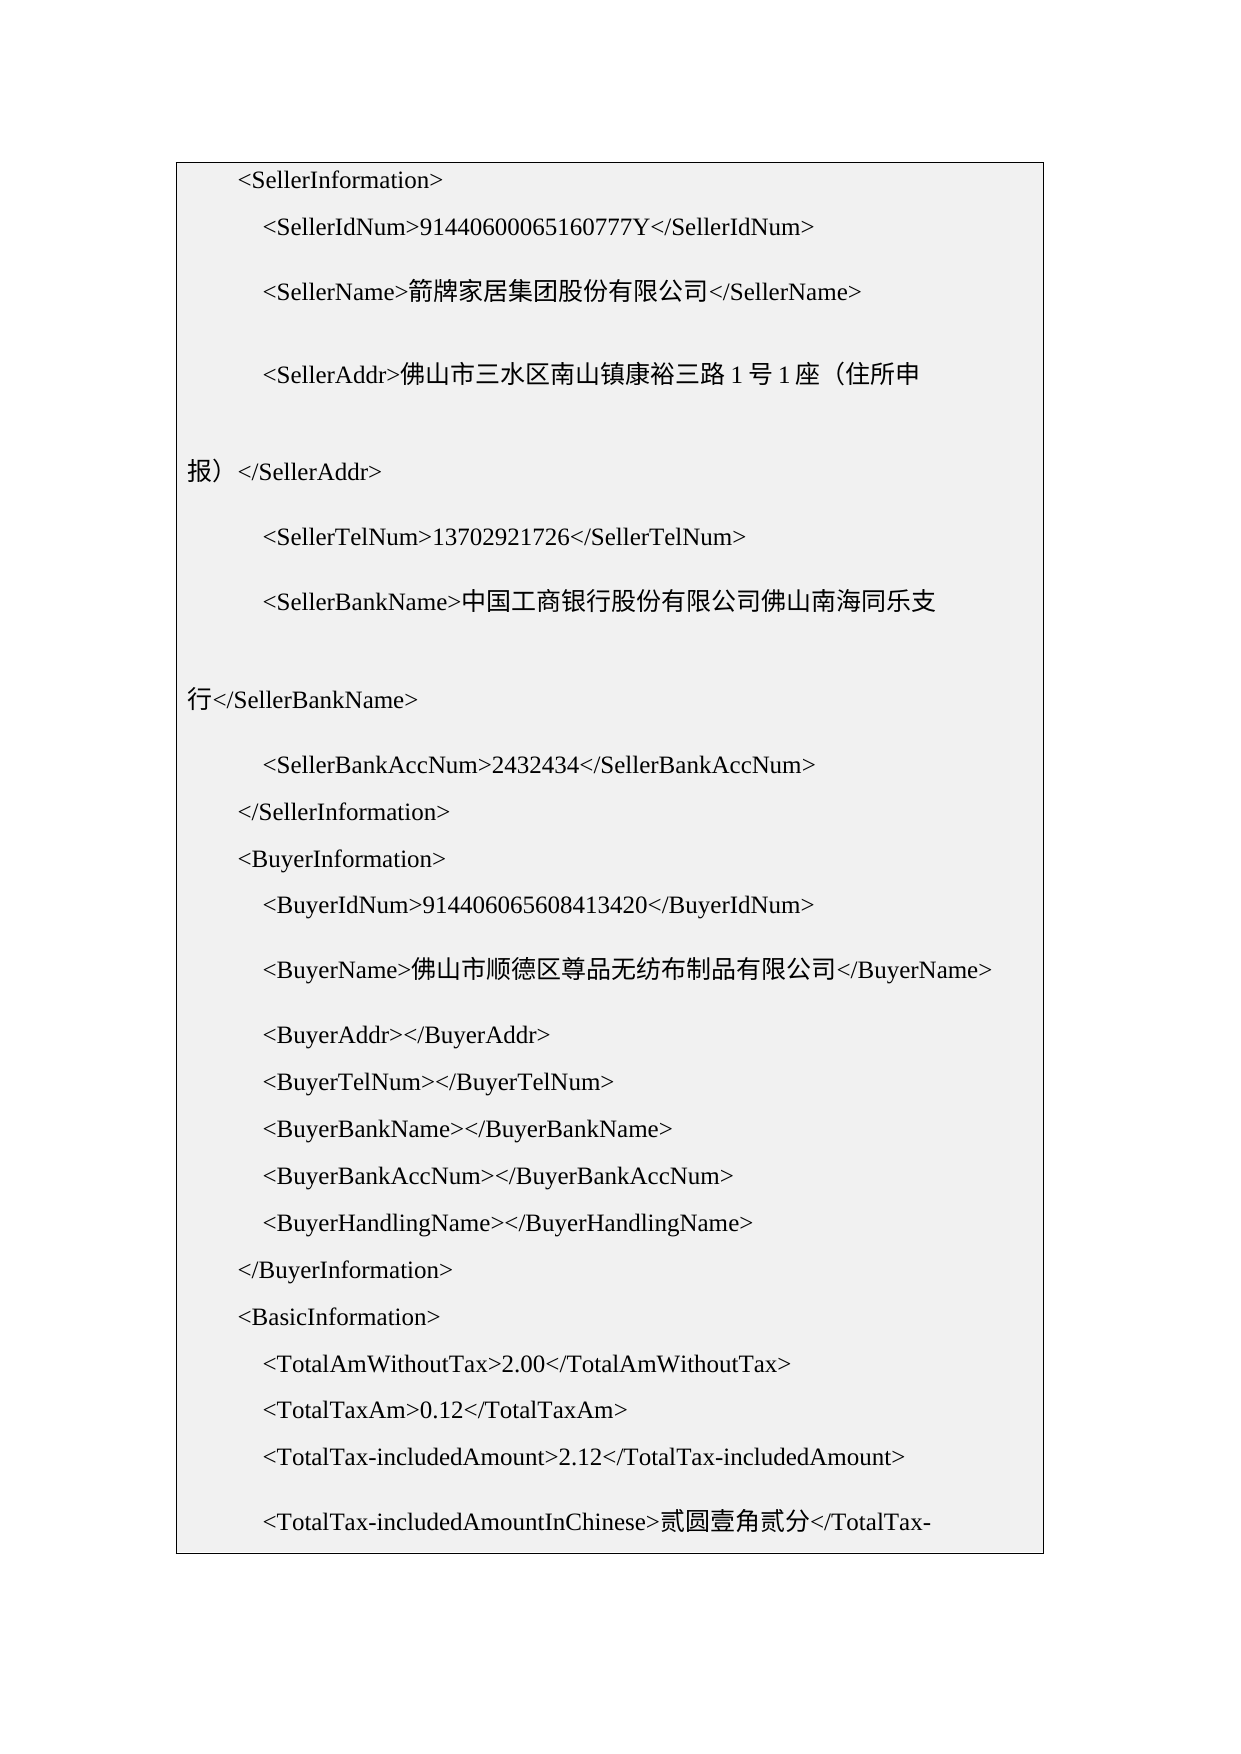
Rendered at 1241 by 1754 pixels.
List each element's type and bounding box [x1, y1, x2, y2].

table_header [177, 163, 1043, 1552]
